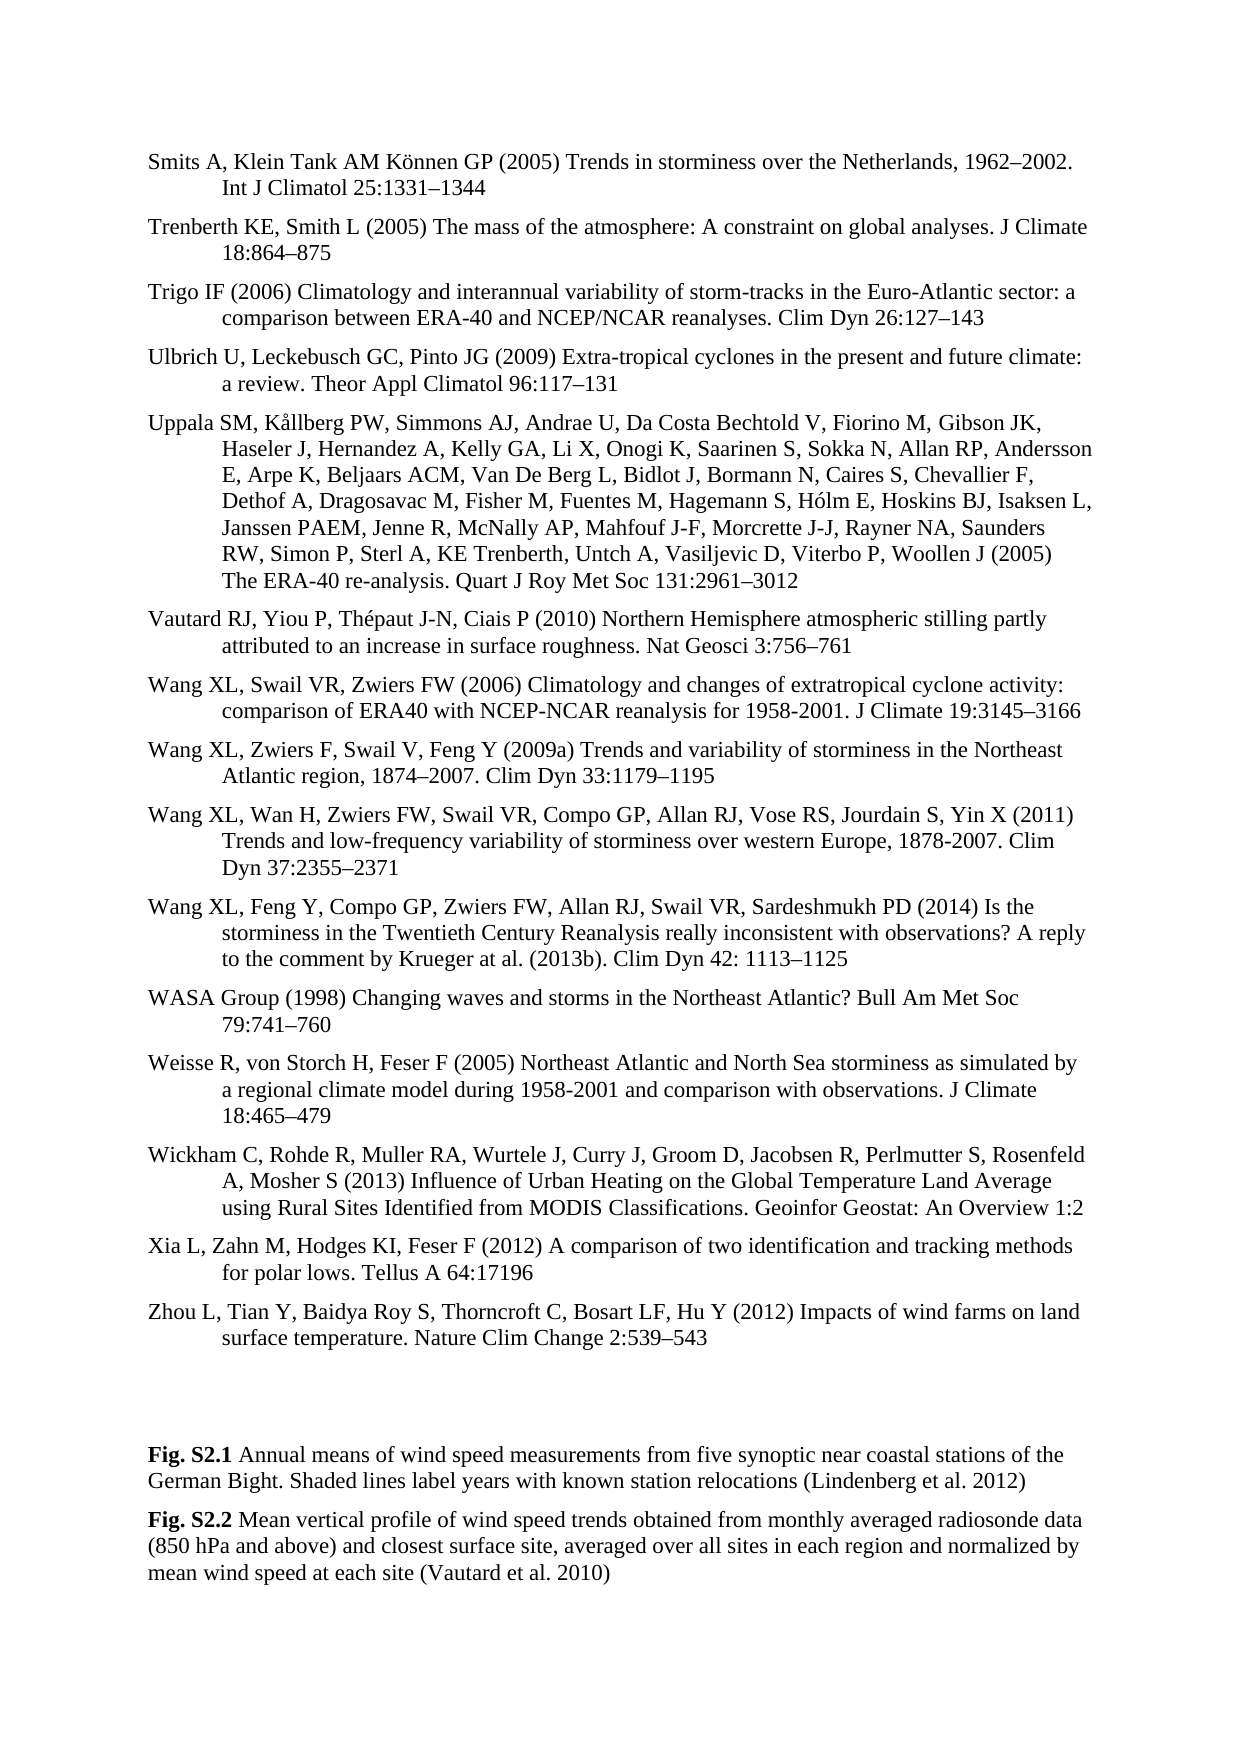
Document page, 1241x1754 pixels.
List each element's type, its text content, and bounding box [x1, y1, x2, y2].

text Wickham C, Rohde R, Muller RA, Wurtele J, Curry J, Groom D, Jacobsen R, Perlmutter S, Rosenfeld A, Mosher S (2013) Influence of Urban Heating on the Global Temperature Land Average using Rural Sites Identified from MODIS Classifications. Geoinfor Geostat: An Overview 1:2 [148, 1141, 1092, 1220]
text Trenberth KE, Smith L (2005) The mass of the atmosphere: A constraint on global analyses. J Climate 18:864–875 [148, 213, 1092, 266]
text Wang XL, Feng Y, Compo GP, Zwiers FW, Allan RJ, Swail VR, Sardeshmukh PD (2014) Is the storminess in the Twentieth Century Reanalysis really inconsistent with observations? A reply to the comment by Krueger at al. (2013b). Clim Dyn 42: 1113–1125 [148, 893, 1092, 972]
text Zhou L, Tian Y, Baidya Roy S, Thorncroft C, Bosart LF, Hu Y (2012) Impacts of wind farms on land surface temperature. Nature Clim Change 2:539–543 [148, 1298, 1092, 1351]
text Smits A, Klein Tank AM Können GP (2005) Trends in storminess over the Netherlands, 1962–2002. Int J Climatol 25:1331–1344 [148, 148, 1092, 200]
text Xia L, Zahn M, Hodges KI, Feser F (2012) A comparison of two identification and tracking methods for polar lows. Tellus A 64:17196 [148, 1233, 1092, 1285]
text Fig. S2.2 Mean vertical profile of wind speed trends obtained from monthly averaged radiosonde data (850 hPa and above) and closest surface site, averaged over all sites in each region and normalized by mean wind speed at each site (Vautard et al. 2010) [148, 1506, 1092, 1585]
text Wang XL, Zwiers F, Swail V, Feng Y (2009a) Trends and variability of storminess in the Northeast Atlantic region, 1874–2007. Clim Dyn 33:1179–1195 [148, 736, 1092, 789]
text Weisse R, von Storch H, Feser F (2005) Northeast Atlantic and North Sea storminess as simulated by a regional climate model during 1958-2001 and comparison with observations. J Climate 18:465–479 [148, 1049, 1092, 1128]
text Vautard RJ, Yiou P, Thépaut J-N, Ciais P (2010) Northern Hemisphere atmospheric stilling partly attributed to an increase in surface roughness. Nat Geosci 3:756–761 [148, 606, 1092, 658]
text Wang XL, Swail VR, Zwiers FW (2006) Climatology and changes of extratropical cyclone activity: comparison of ERA40 with NCEP-NCAR reanalysis for 1958-2001. J Climate 19:3145–3166 [148, 671, 1092, 723]
text WASA Group (1998) Changing waves and storms in the Northeast Atlantic? Bull Am Met Soc 79:741–760 [148, 984, 1092, 1037]
text Trigo IF (2006) Climatology and interannual variability of storm-tracks in the Euro-Atlantic sector: a comparison between ERA-40 and NCEP/NCAR reanalyses. Clim Dyn 26:127–143 [148, 278, 1092, 331]
text Fig. S2.1 Annual means of wind speed measurements from five synoptic near coastal stations of the German Bight. Shaded lines label years with known station relocations (Lindenberg et al. 2012) [148, 1441, 1092, 1493]
text Uppala SM, Kållberg PW, Simmons AJ, Andrae U, Da Costa Bechtold V, Fiorino M, Gibson JK, Haseler J, Hernandez A, Kelly GA, Li X, Onogi K, Saarinen S, Sokka N, Allan RP, Andersson E, Arpe K, Beljaars ACM, Van De Berg L, Bidlot J, Bormann N, Caires S, Chevallier F, Dethof A, Dragosavac M, Fisher M, Fuentes M, Hagemann S, Hólm E, Hoskins BJ, Isaksen L, Janssen PAEM, Jenne R, McNally AP, Mahfouf J-F, Morcrette J-J, Rayner NA, Saunders RW, Simon P, Sterl A, KE Trenberth, Untch A, Vasiljevic D, Viterbo P, Woollenhttp://academic.research.microsoft.com/io.ashx?type=5&id=39647152&selfId1=0&selfId2=0&maxNumber=12&query= J (2005) The ERA-40 re-analysis. Quart J Roy Met Soc 131:2961–3012 [148, 408, 1092, 593]
text Wang XL, Wan H, Zwiers FW, Swail VR, Compo GP, Allan RJ, Vose RS, Jourdain S, Yin X (2011) Trends and low-frequency variability of storminess over western Europe, 1878-2007. Clim Dyn 37:2355–2371 [148, 801, 1092, 880]
text Ulbrich U, Leckebusch GC, Pinto JG (2009) Extra-tropical cyclones in the present and future climate: a review. Theor Appl Climatol 96:117–131 [148, 343, 1092, 396]
